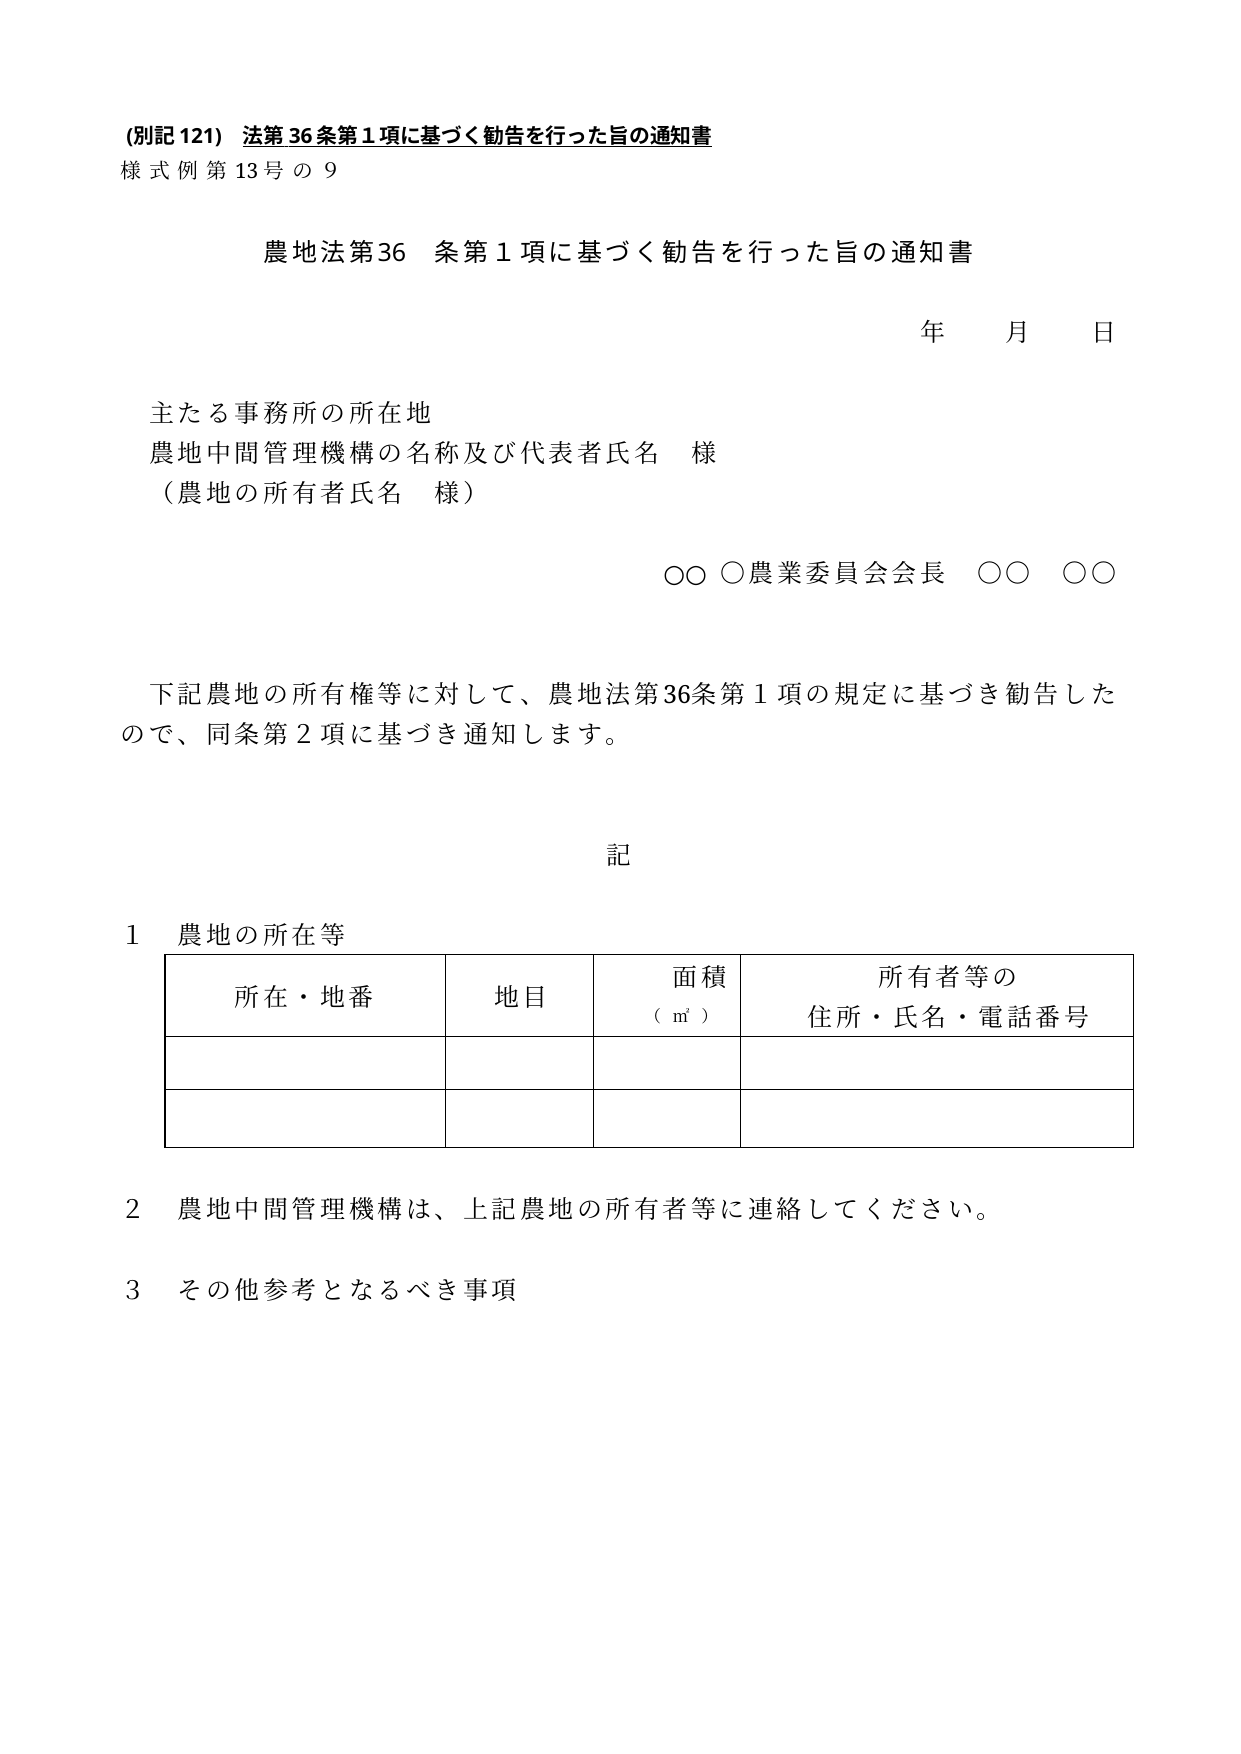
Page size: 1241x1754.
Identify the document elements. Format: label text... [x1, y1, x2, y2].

text 年 月 日 [121, 311, 1119, 351]
table_cell [594, 1090, 740, 1147]
text ３ その他参考となるべき事項 [121, 1268, 1119, 1309]
text 農地中間管理機構の名称及び代表者氏名 様 [121, 431, 1119, 472]
text 記 [121, 833, 1119, 874]
text 主たる事務所の所在地 [121, 391, 1119, 431]
text （農地の所有者氏名 様） [121, 472, 1119, 512]
text (別記121) 法第36条第１項に基づく勧告を行った旨の通知書 [121, 120, 1119, 150]
table_cell [166, 1037, 445, 1089]
text ２ 農地中間管理機構は、上記農地の所有者等に連絡してください。 [121, 1188, 1119, 1228]
table_cell [166, 1090, 445, 1147]
table_header 所在・地番 [166, 955, 445, 1036]
text 様式例第13号の９ [121, 150, 1119, 190]
text 下記農地の所有権等に対して、農地法第36条第１項の規定に基づき勧告したので、同条第２項に基づき通知します。 [121, 673, 1119, 753]
text １ 農地の所在等 [121, 914, 1119, 954]
table_cell [446, 1037, 593, 1089]
table_cell [741, 1037, 1133, 1089]
table_header 面積（㎡） [594, 955, 740, 1036]
table_cell [594, 1037, 740, 1089]
text ○○〇農業委員会会長 〇〇 〇〇 [121, 552, 1119, 592]
text 農地法第36条第１項に基づく勧告を行った旨の通知書 [121, 230, 1119, 271]
table_cell [446, 1090, 593, 1147]
table_header 地目 [446, 955, 593, 1036]
table_header 所有者等の 住所・氏名・電話番号 [741, 955, 1133, 1036]
table_cell [741, 1090, 1133, 1147]
